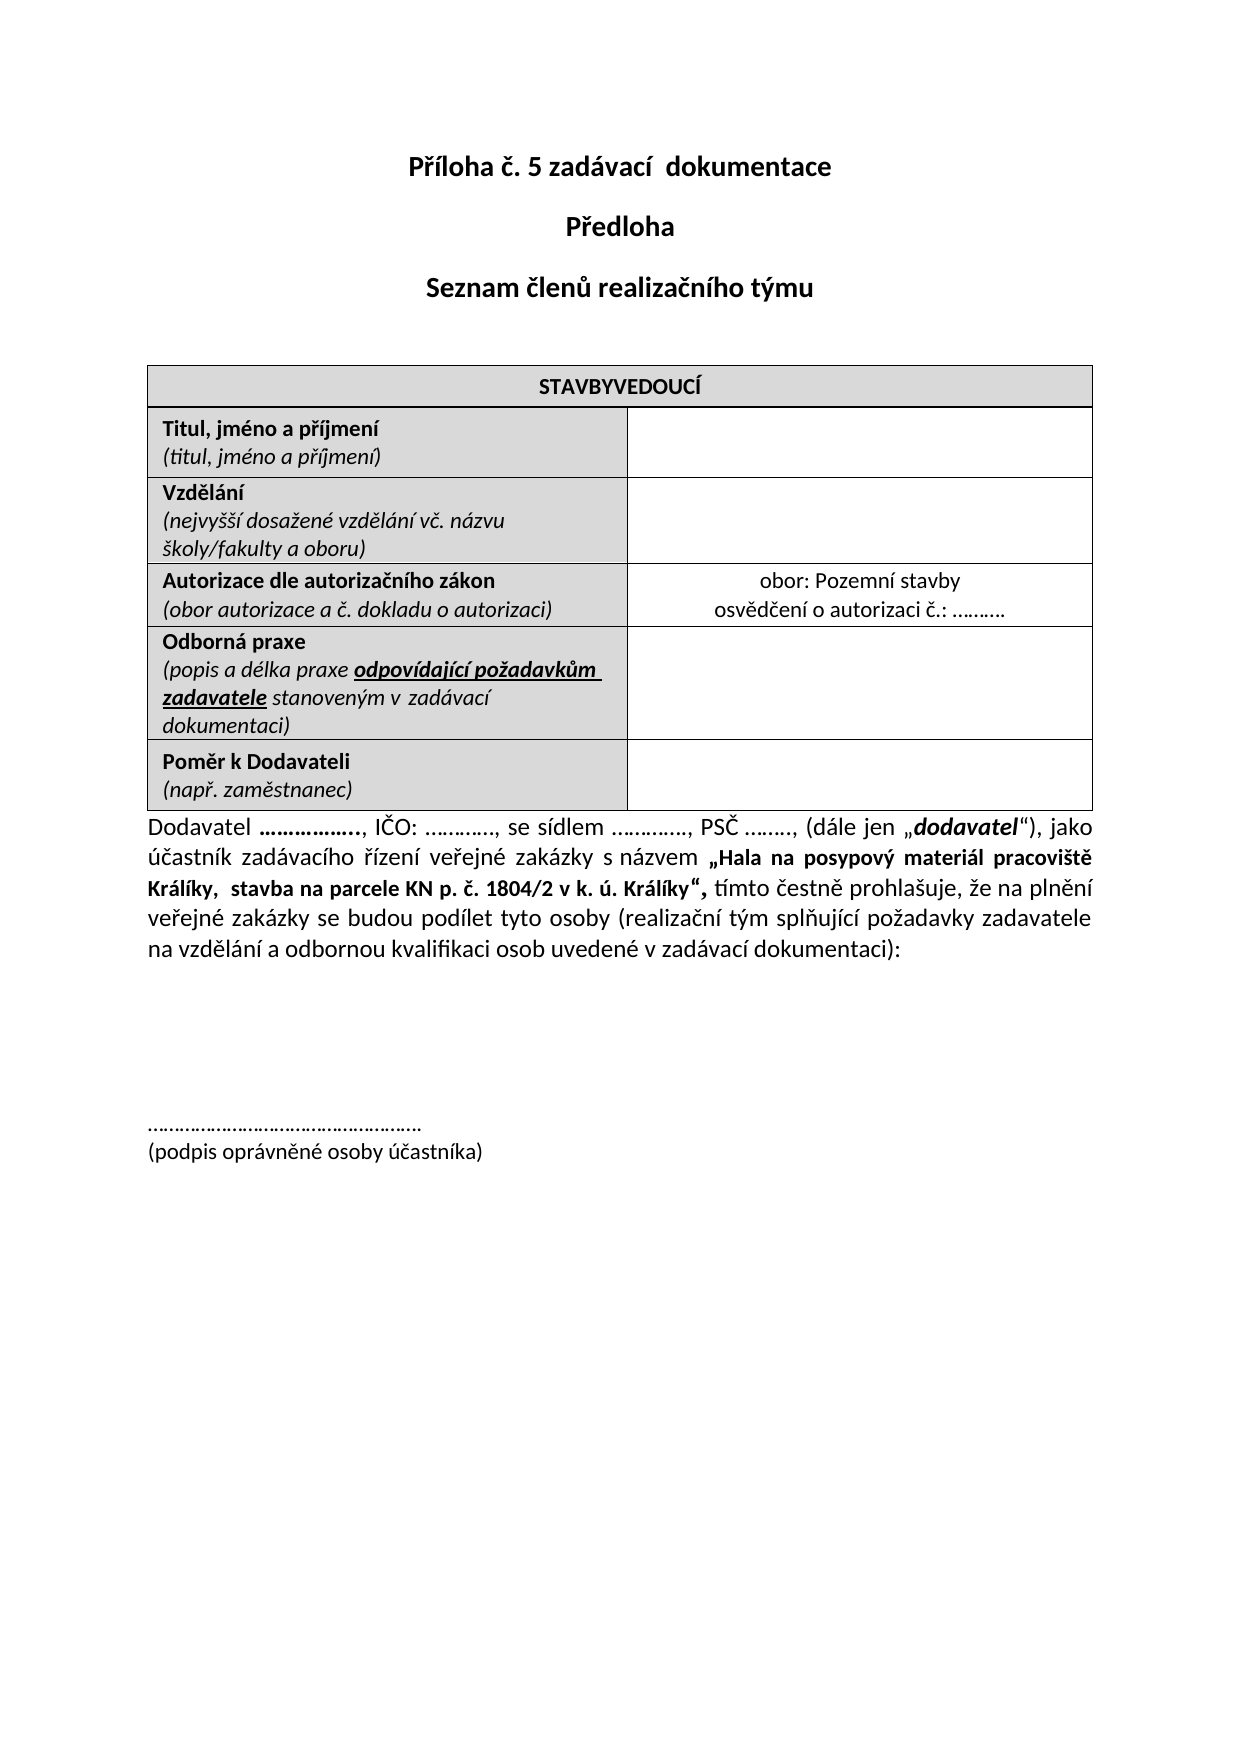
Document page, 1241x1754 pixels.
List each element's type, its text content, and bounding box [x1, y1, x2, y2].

text (podpis oprávněné osoby účastníka) [148, 1137, 1093, 1165]
text Dodavatel …………….., IČO: …………, se sídlem …………., PSČ …….., (dále jen „dodavatel“), jako účastník zadávacího řízení veřejné zakázky s názvem „Hala na posypový materiál pracoviště Králíky, stavba na parcele KN p. č. 1804/2 v k. ú. Králíky“, tímto čestně prohlašuje, že na plnění veřejné zakázky se budou podílet tyto osoby (realizační tým splňující požadavky zadavatele na vzdělání a odbornou kvalifikaci osob uvedené v zadávací dokumentaci): [148, 811, 1093, 963]
table_cell Vzdělání (nejvyšší dosažené vzdělání vč. názvu školy/fakulty a oboru) [148, 478, 627, 562]
text Příloha č. 5 zadávací dokumentace [148, 148, 1093, 183]
table_cell Odborná praxe (popis a délka praxe odpovídající požadavkům zadavatele stanoveným v zadávací dokumentaci) [148, 627, 627, 739]
table_cell obor: Pozemní stavby osvědčení o autorizaci č.: ………. [628, 564, 1092, 626]
table_cell [628, 478, 1092, 562]
table_cell Titul, jméno a příjmení (titul, jméno a příjmení) [148, 408, 627, 477]
text Seznam členů realizačního týmu [148, 269, 1093, 304]
table_cell Autorizace dle autorizačního zákon (obor autorizace a č. dokladu o autorizaci) [148, 564, 627, 626]
text ……………………………………………. [148, 1109, 1093, 1137]
table_header Stavbyvedoucí [148, 366, 1092, 406]
text Předloha [148, 208, 1093, 244]
table_cell [628, 740, 1092, 810]
table_cell [628, 627, 1092, 739]
table_cell Poměr k Dodavateli (např. zaměstnanec) [148, 740, 627, 810]
table_cell [628, 408, 1092, 477]
